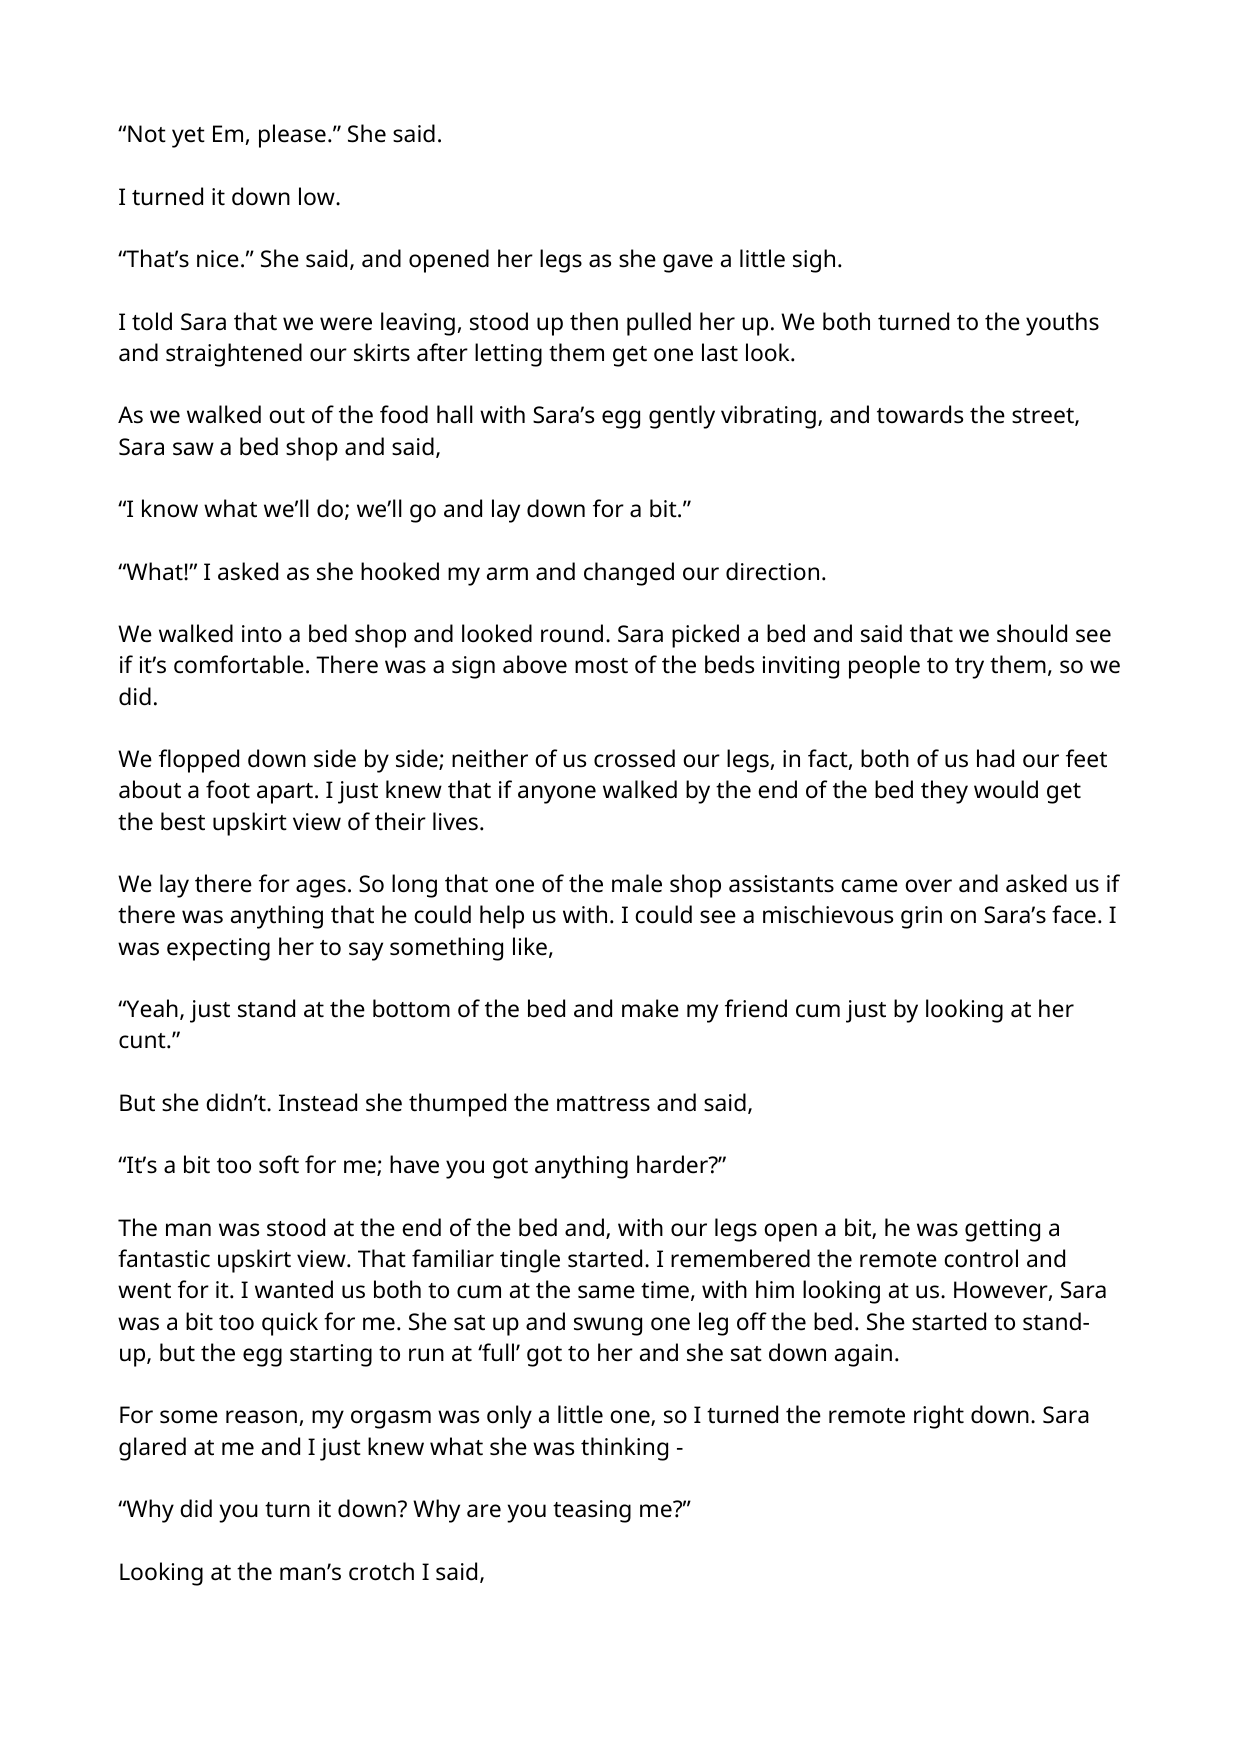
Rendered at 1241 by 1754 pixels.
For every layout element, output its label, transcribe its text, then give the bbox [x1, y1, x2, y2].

text We walked into a bed shop and looked round. Sara picked a bed and said that we should see if it’s comfortable. There was a sign above most of the beds inviting people to try them, so we did. [118, 618, 1122, 712]
text “I know what we’ll do; we’ll go and lay down for a bit.” [118, 493, 1122, 524]
text Looking at the man’s crotch I said, [118, 1556, 1122, 1587]
text For some reason, my orgasm was only a little one, so I turned the remote right down. Sara glared at me and I just knew what she was thinking - [118, 1399, 1122, 1462]
text “It’s a bit too soft for me; have you got anything harder?” [118, 1149, 1122, 1181]
text We flopped down side by side; neither of us crossed our legs, in fact, both of us had our feet about a foot apart. I just knew that if anyone walked by the end of the bed they would get the best upskirt view of their lives. [118, 743, 1122, 837]
text “Not yet Em, please.” She said. [118, 118, 1122, 149]
text As we walked out of the food hall with Sara’s egg gently vibrating, and towards the street, Sara saw a bed shop and said, [118, 399, 1122, 462]
text I turned it down low. [118, 181, 1122, 212]
text “That’s nice.” She said, and opened her legs as she gave a little sigh. [118, 243, 1122, 274]
text We lay there for ages. So long that one of the male shop assistants came over and asked us if there was anything that he could help us with. I could see a mischievous grin on Sara’s face. I was expecting her to say something like, [118, 868, 1122, 962]
text But she didn’t. Instead she thumped the mattress and said, [118, 1087, 1122, 1118]
text “Why did you turn it down? Why are you teasing me?” [118, 1493, 1122, 1524]
text “Yeah, just stand at the bottom of the bed and make my friend cum just by looking at her cunt.” [118, 993, 1122, 1056]
text The man was stood at the end of the bed and, with our legs open a bit, he was getting a fantastic upskirt view. That familiar tingle started. I remembered the remote control and went for it. I wanted us both to cum at the same time, with him looking at us. However, Sara was a bit too quick for me. She sat up and swung one leg off the bed. She started to stand-up, but the egg starting to run at ‘full’ got to her and she sat down again. [118, 1212, 1122, 1368]
text “What!” I asked as she hooked my arm and changed our direction. [118, 556, 1122, 587]
text I told Sara that we were leaving, stood up then pulled her up. We both turned to the youths and straightened our skirts after letting them get one last look. [118, 306, 1122, 368]
